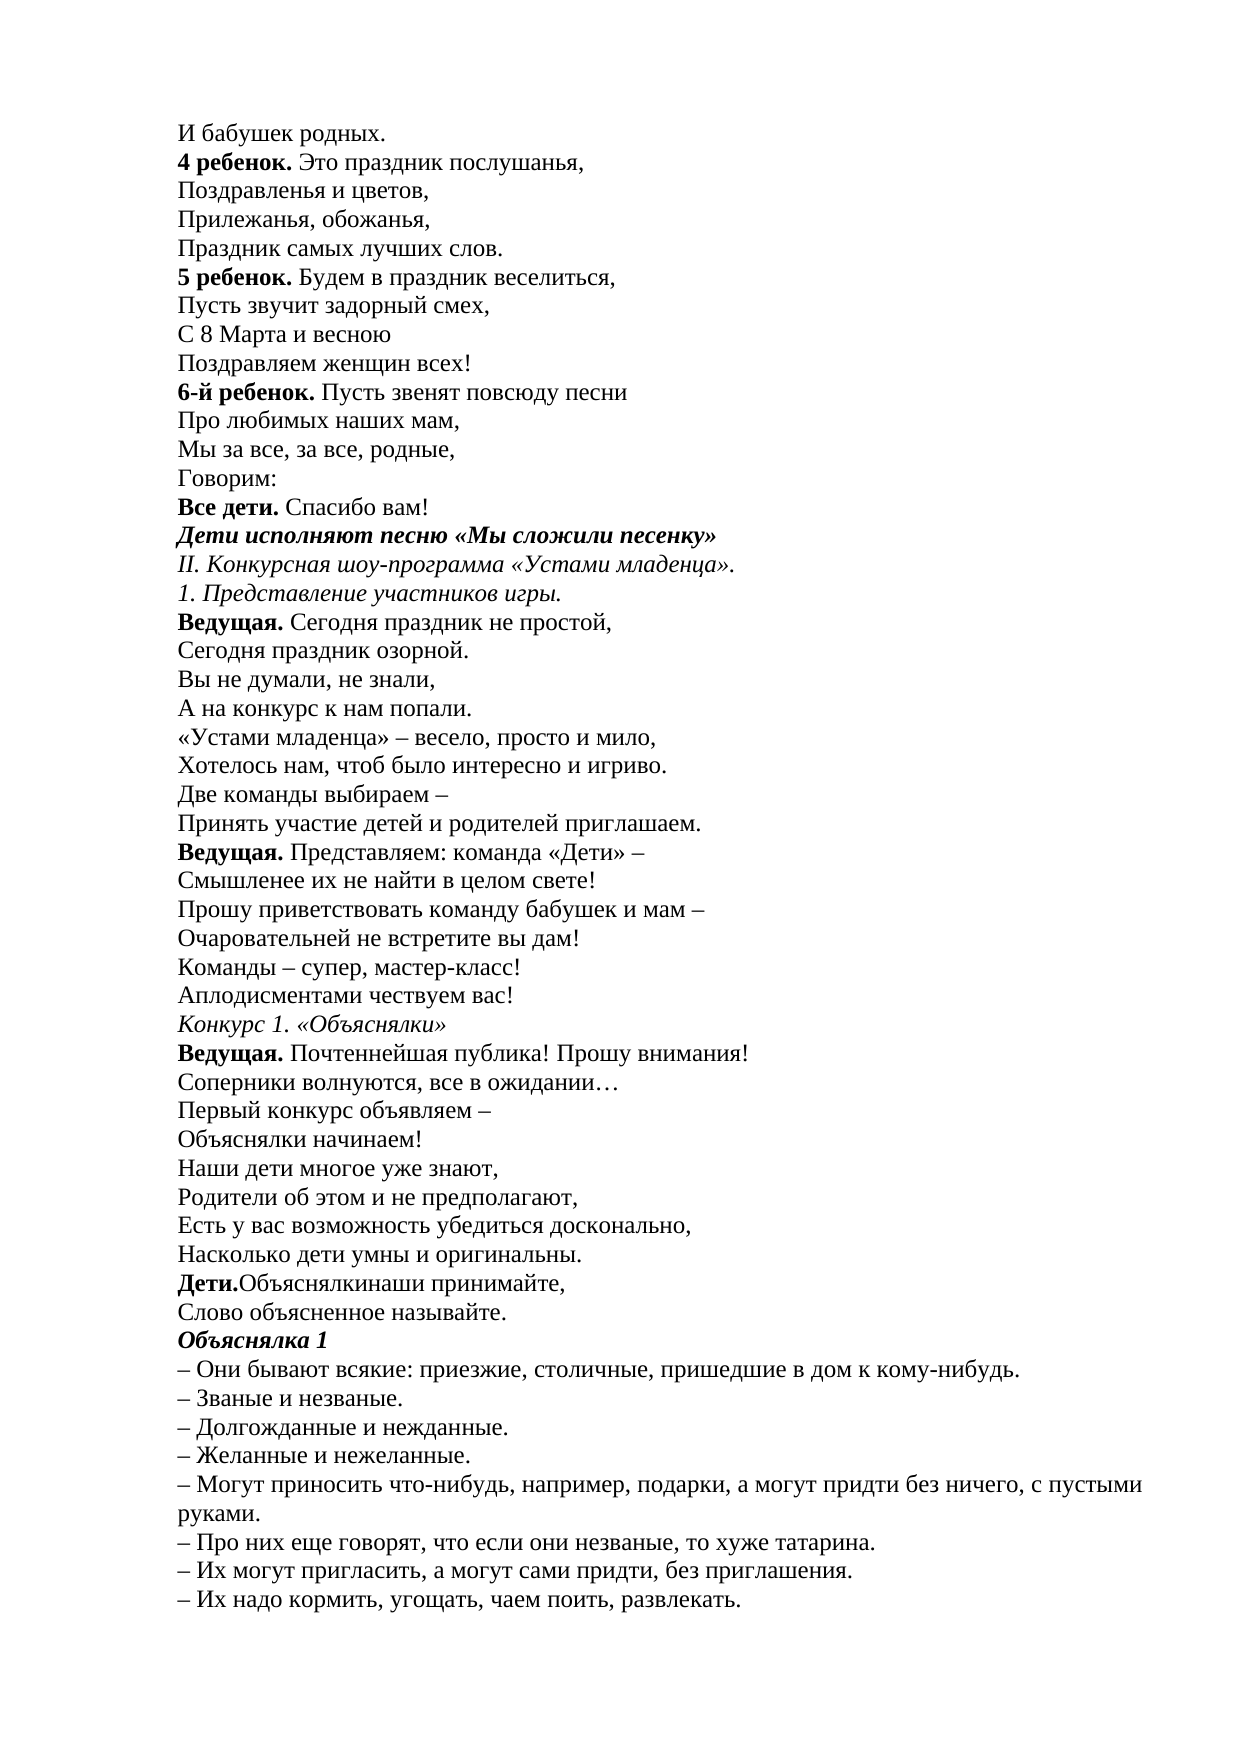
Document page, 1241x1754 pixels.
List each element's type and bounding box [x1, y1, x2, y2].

text [177, 118, 1152, 1613]
